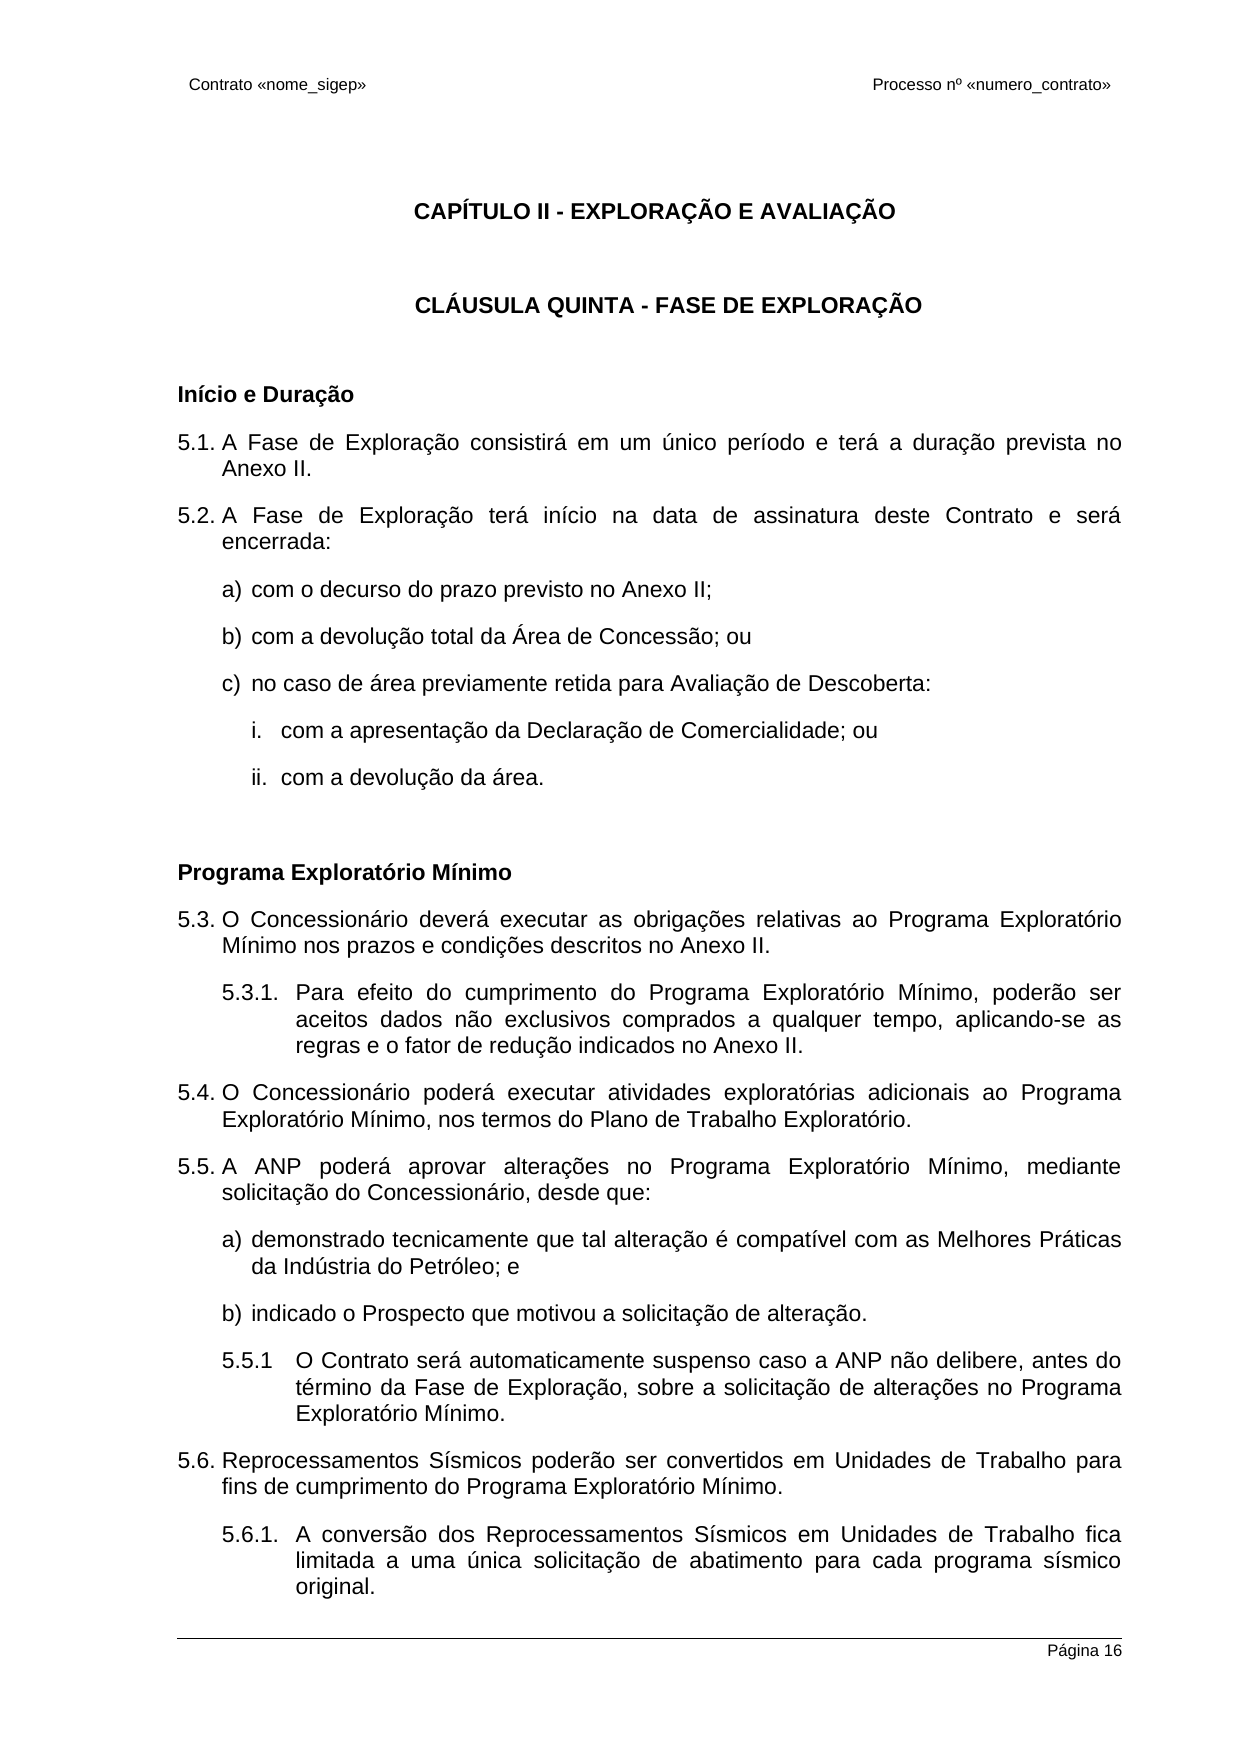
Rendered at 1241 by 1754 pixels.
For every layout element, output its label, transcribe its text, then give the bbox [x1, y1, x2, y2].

text Início e Duração [177, 381, 1122, 408]
list com o decurso do prazo previsto no Anexo II; [222, 576, 1122, 602]
list demonstrado tecnicamente que tal alteração é compatível com as Melhores Práticas da Indústria do Petróleo; e [222, 1226, 1122, 1279]
list com a apresentação da Declaração de Comercialidade; ou [251, 717, 1122, 743]
text Reprocessamentos Sísmicos poderão ser convertidos em Unidades de Trabalho para fins de cumprimento do Programa Exploratório Mínimo. [177, 1447, 1122, 1500]
list 5.5.1 O Contrato será automaticamente suspenso caso a ANP não delibere, antes do término da Fase de Exploração, sobre a solicitação de alterações no Programa Exploratório Mínimo. [222, 1347, 1122, 1426]
text A Fase de Exploração terá início na data de assinatura deste Contrato e será encerrada: [177, 502, 1122, 555]
list com a devolução da área. [251, 764, 1122, 791]
text Exploração E Avaliação [266, 198, 1122, 224]
list indicado o Prospecto que motivou a solicitação de alteração. [222, 1300, 1122, 1326]
text Programa Exploratório Mínimo [177, 859, 1122, 885]
text Para efeito do cumprimento do Programa Exploratório Mínimo, poderão ser aceitos dados não exclusivos comprados a qualquer tempo, aplicando-se as regras e o fator de redução indicados no Anexo II. [222, 979, 1122, 1058]
list no caso de área previamente retida para Avaliação de Descoberta: [222, 670, 1122, 696]
text Cláusula Quinta - Fase de Exploração [177, 292, 1122, 319]
list com a devolução total da Área de Concessão; ou [222, 623, 1122, 649]
text A conversão dos Reprocessamentos Sísmicos em Unidades de Trabalho fica limitada a uma única solicitação de abatimento para cada programa sísmico original. [222, 1521, 1122, 1599]
text A ANP poderá aprovar alterações no Programa Exploratório Mínimo, mediante solicitação do Concessionário, desde que: [177, 1153, 1122, 1206]
text A Fase de Exploração consistirá em um único período e terá a duração prevista no Anexo II. [177, 428, 1122, 481]
text O Concessionário poderá executar atividades exploratórias adicionais ao Programa Exploratório Mínimo, nos termos do Plano de Trabalho Exploratório. [177, 1079, 1122, 1132]
text O Concessionário deverá executar as obrigações relativas ao Programa Exploratório Mínimo nos prazos e condições descritos no Anexo II. [177, 906, 1122, 958]
